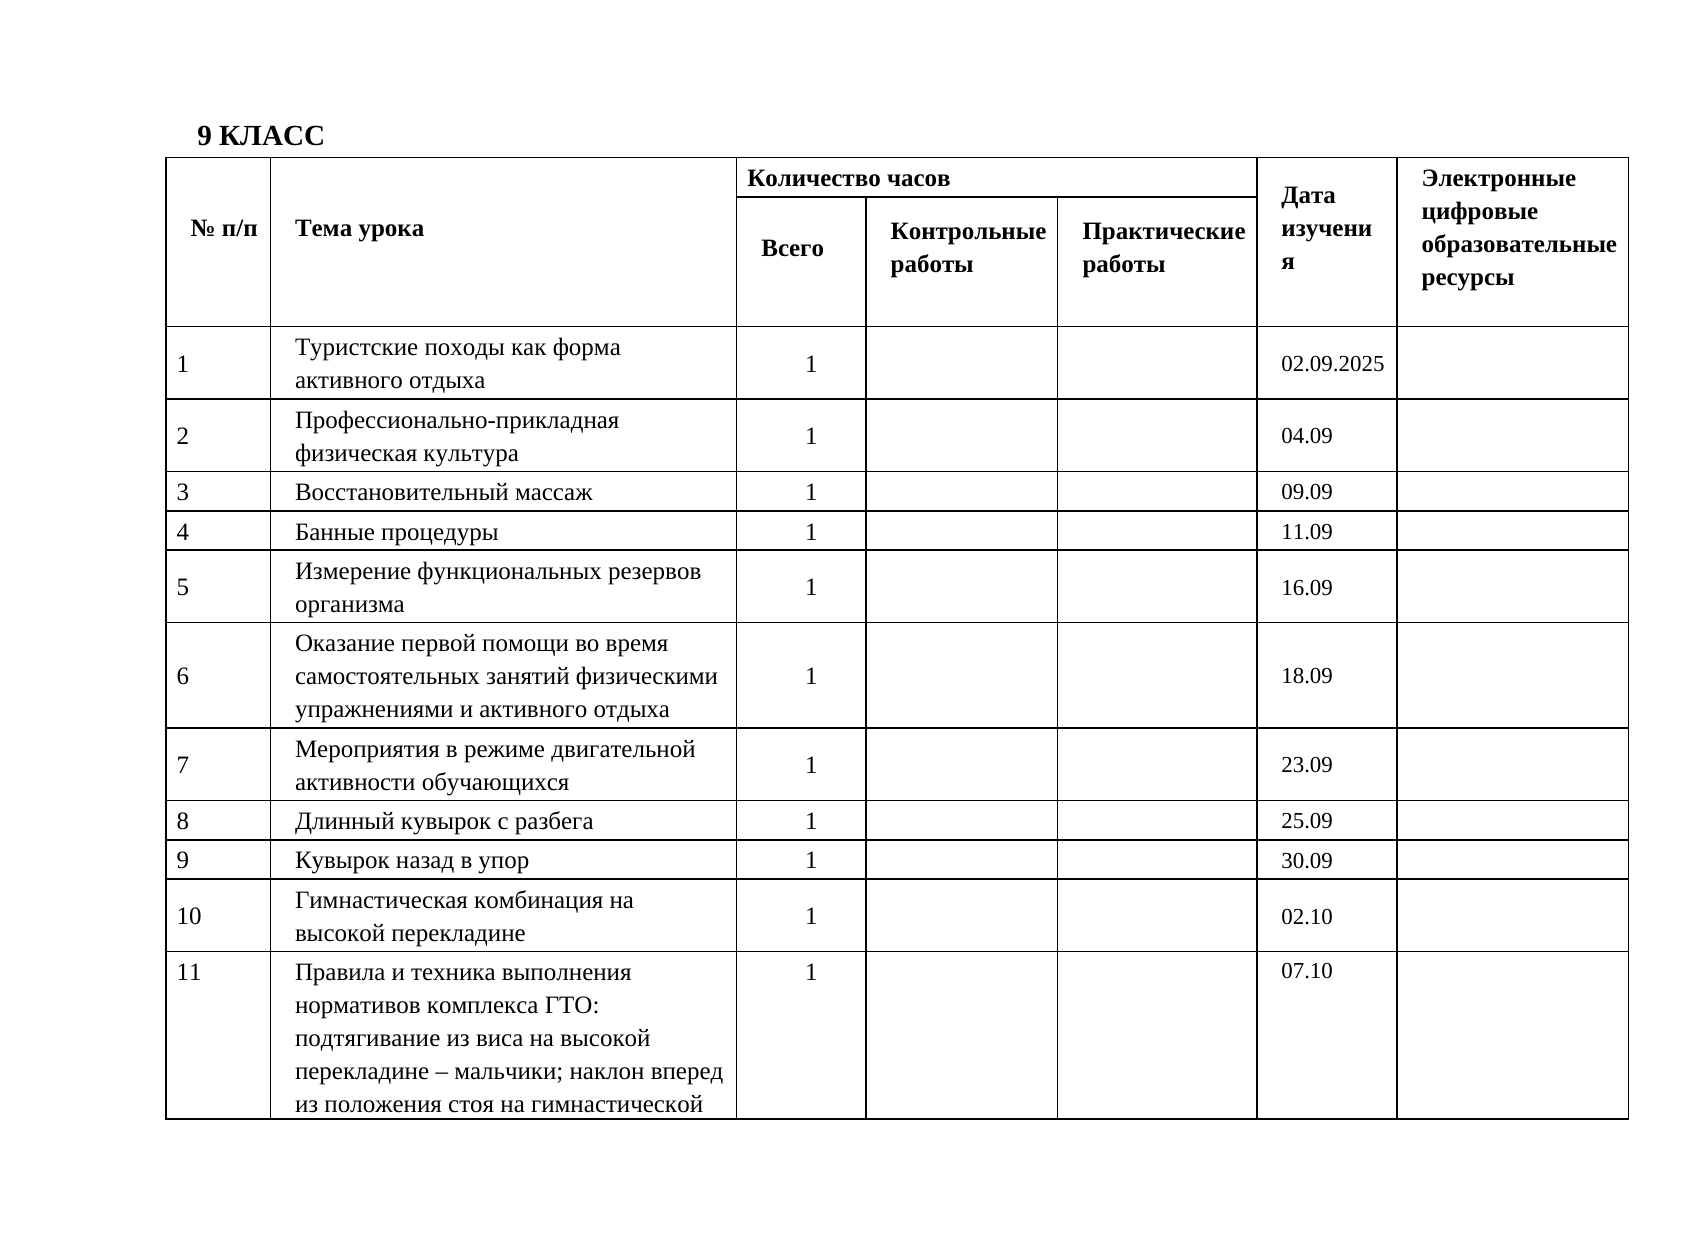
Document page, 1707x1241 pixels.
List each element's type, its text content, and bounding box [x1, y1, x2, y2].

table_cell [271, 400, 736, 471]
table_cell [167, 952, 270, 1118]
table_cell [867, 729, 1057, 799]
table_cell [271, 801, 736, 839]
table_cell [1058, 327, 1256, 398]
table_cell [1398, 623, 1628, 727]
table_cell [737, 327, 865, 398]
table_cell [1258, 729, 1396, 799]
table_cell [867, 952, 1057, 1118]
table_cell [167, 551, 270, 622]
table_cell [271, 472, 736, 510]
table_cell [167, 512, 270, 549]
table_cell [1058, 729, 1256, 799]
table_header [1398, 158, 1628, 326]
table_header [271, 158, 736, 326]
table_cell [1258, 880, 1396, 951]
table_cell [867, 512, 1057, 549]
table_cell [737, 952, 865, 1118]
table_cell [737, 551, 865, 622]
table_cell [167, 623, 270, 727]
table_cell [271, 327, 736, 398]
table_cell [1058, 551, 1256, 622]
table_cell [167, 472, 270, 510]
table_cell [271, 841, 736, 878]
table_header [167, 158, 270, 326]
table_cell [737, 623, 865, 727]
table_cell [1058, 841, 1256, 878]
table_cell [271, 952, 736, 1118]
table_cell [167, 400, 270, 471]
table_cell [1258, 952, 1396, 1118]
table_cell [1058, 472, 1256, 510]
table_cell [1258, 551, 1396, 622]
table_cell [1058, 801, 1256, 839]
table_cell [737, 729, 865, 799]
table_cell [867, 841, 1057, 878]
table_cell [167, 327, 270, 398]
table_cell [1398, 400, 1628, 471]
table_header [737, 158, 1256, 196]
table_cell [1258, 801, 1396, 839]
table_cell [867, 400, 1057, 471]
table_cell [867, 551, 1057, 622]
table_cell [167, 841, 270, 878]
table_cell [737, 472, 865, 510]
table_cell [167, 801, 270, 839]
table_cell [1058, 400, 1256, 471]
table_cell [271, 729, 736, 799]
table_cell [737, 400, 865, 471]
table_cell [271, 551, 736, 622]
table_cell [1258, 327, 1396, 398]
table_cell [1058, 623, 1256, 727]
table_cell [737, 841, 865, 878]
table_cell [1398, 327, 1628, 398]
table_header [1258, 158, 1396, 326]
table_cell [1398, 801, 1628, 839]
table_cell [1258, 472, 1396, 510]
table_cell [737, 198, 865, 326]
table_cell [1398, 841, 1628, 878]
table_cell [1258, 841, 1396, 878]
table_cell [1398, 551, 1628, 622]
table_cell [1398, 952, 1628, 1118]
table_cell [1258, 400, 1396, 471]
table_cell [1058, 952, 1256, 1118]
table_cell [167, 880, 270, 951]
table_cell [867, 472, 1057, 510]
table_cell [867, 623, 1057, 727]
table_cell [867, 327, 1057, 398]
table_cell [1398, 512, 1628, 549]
text 9 КЛАСС [190, 118, 1618, 152]
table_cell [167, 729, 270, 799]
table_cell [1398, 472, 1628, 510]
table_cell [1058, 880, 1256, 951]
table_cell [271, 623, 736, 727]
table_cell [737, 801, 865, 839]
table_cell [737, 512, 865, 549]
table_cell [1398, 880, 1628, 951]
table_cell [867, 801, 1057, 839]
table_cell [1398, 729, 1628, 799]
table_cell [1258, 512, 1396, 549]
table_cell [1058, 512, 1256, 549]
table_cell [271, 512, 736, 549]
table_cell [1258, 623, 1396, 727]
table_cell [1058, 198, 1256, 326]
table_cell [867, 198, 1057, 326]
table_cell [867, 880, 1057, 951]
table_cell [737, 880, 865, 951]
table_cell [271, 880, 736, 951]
